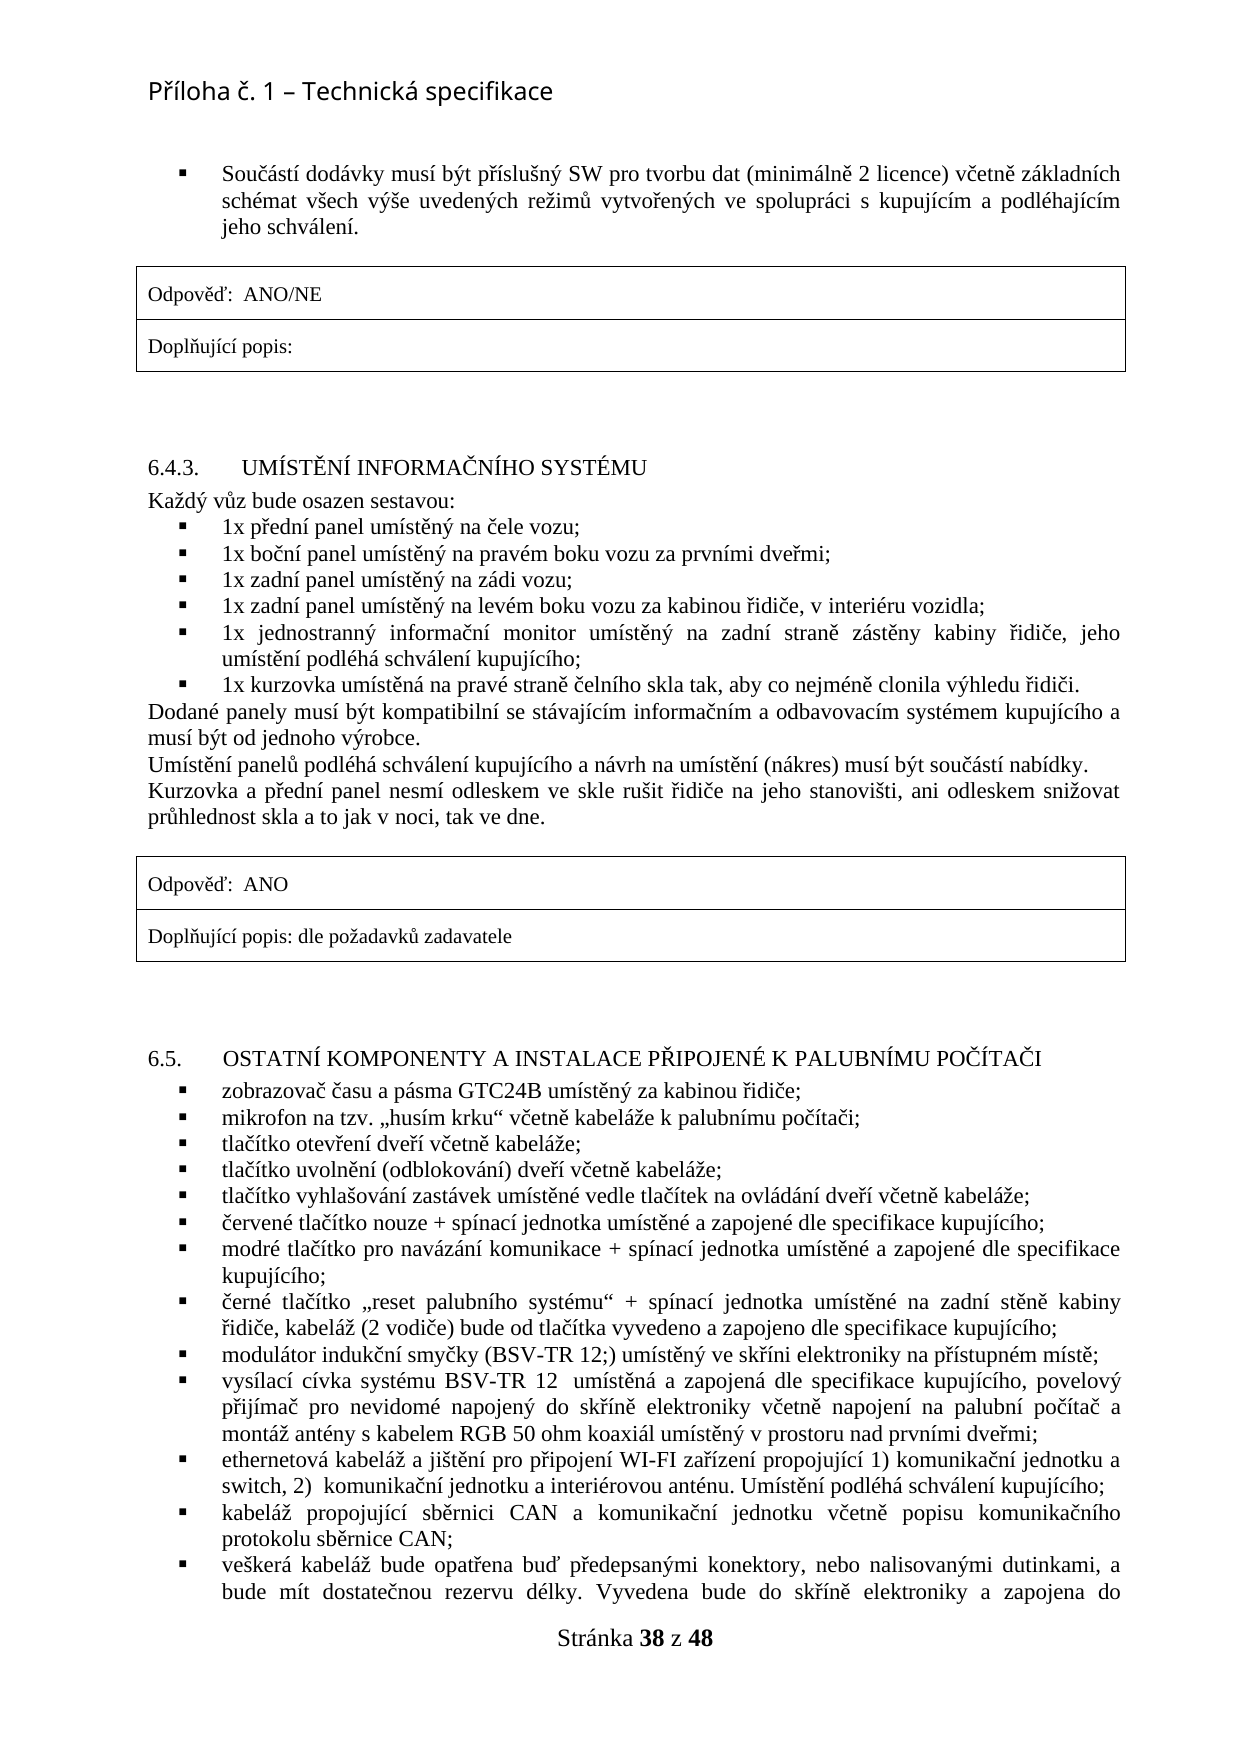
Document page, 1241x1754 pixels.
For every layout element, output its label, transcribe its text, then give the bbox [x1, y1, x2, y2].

subtitle UMÍSTĚNÍ INFORMAČNÍHO SYSTÉMU [148, 454, 1122, 481]
list tlačítko vyhlašování zastávek umístěné vedle tlačítek na ovládání dveří včetně kabeláže; [177, 1183, 1122, 1209]
list kabeláž propojující sběrnici CAN a komunikační jednotku včetně popisu komunikačního protokolu sběrnice CAN; [177, 1499, 1122, 1552]
list ethernetová kabeláž a jištění pro připojení WI-FI zařízení propojující 1) komunikační jednotku a switch, 2) komunikační jednotku a interiérovou anténu. Umístění podléhá schválení kupujícího; [177, 1446, 1122, 1499]
table_header Odpověď: ANO/NE [137, 267, 1125, 318]
list zobrazovač času a pásma GTC24B umístěný za kabinou řidiče; [177, 1077, 1122, 1103]
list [177, 1552, 1122, 1604]
list 1x přední panel umístěný na čele vozu; [177, 513, 1122, 540]
list modulátor indukční smyčky (BSV-TR 12;) umístěný ve skříni elektroniky na přístupném místě; [177, 1341, 1122, 1367]
list černé tlačítko „reset palubního systému“ + spínací jednotka umístěné na zadní stěně kabiny řidiče, kabeláž (2 vodiče) bude od tlačítka vyvedeno a zapojeno dle specifikace kupujícího; [177, 1288, 1122, 1341]
list vysílací cívka systému BSV-TR 12 umístěná a zapojená dle specifikace kupujícího, povelový přijímač pro nevidomé napojený do skříně elektroniky včetně napojení na palubní počítač a montáž antény s kabelem RGB 50 ohm koaxiál umístěný v prostoru nad prvními dveřmi; [177, 1367, 1122, 1446]
table_header Odpověď: ANO [137, 857, 1125, 908]
list červené tlačítko nouze + spínací jednotka umístěné a zapojené dle specifikace kupujícího; [177, 1209, 1122, 1235]
list 1x jednostranný informační monitor umístěný na zadní straně zástěny kabiny řidiče, jeho umístění podléhá schválení kupujícího; [177, 619, 1122, 672]
list Součástí dodávky musí být příslušný SW pro tvorbu dat (minimálně 2 licence) včetně základních schémat všech výše uvedených režimů vytvořených ve spolupráci s kupujícím a podléhajícím jeho schválení. [177, 161, 1122, 239]
table_cell Doplňující popis: dle požadavků zadavatele [137, 910, 1125, 961]
subtitle Ostatní komponenty a instalace připojené k palubnímu počítači [148, 1044, 1122, 1071]
list 1x kurzovka umístěná na pravé straně čelního skla tak, aby co nejméně clonila výhledu řidiči. [177, 672, 1122, 698]
list 1x zadní panel umístěný na levém boku vozu za kabinou řidiče, v interiéru vozidla; [177, 592, 1122, 619]
list 1x boční panel umístěný na pravém boku vozu za prvními dveřmi; [177, 540, 1122, 566]
list mikrofon na tzv. „husím krku“ včetně kabeláže k palubnímu počítači; [177, 1103, 1122, 1130]
list tlačítko otevření dveří včetně kabeláže; [177, 1130, 1122, 1156]
text Umístění panelů podléhá schválení kupujícího a návrh na umístění (nákres) musí být součástí nabídky. [148, 751, 1122, 777]
table_cell Doplňující popis: [137, 320, 1125, 371]
text Dodané panely musí být kompatibilní se stávajícím informačním a odbavovacím systémem kupujícího a musí být od jednoho výrobce. [148, 698, 1122, 751]
list 1x zadní panel umístěný na zádi vozu; [177, 566, 1122, 592]
list modré tlačítko pro navázání komunikace + spínací jednotka umístěné a zapojené dle specifikace kupujícího; [177, 1235, 1122, 1288]
text Kurzovka a přední panel nesmí odleskem ve skle rušit řidiče na jeho stanovišti, ani odleskem snižovat průhlednost skla a to jak v noci, tak ve dne. [148, 777, 1122, 830]
text Každý vůz bude osazen sestavou: [148, 487, 1122, 513]
list tlačítko uvolnění (odblokování) dveří včetně kabeláže; [177, 1156, 1122, 1183]
